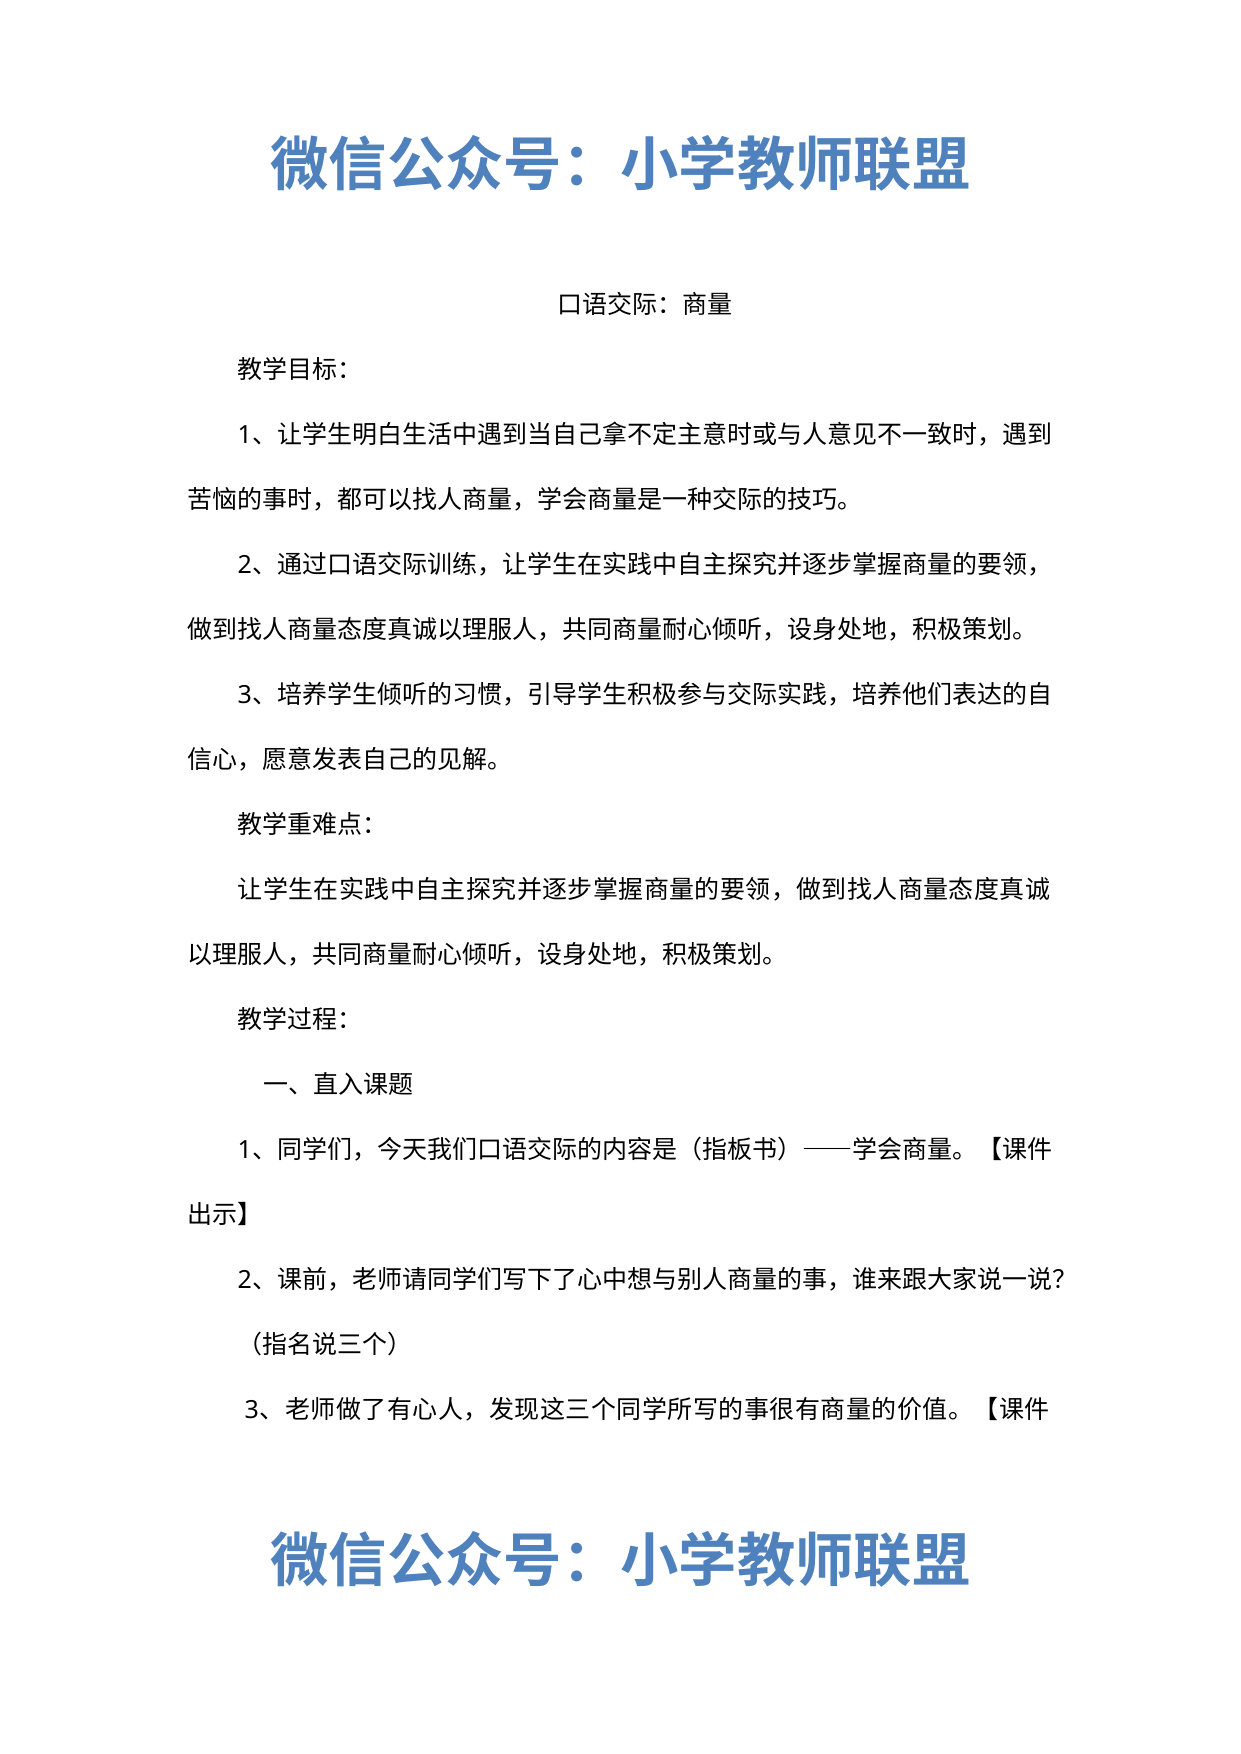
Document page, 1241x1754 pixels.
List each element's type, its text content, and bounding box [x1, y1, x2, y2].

text 1、让学生明白生活中遇到当自己拿不定主意时或与人意见不一致时，遇到苦恼的事时，都可以找人商量，学会商量是一种交际的技巧。 [187, 400, 1053, 530]
text 教学过程： [187, 985, 1053, 1050]
text 一、直入课题 [187, 1050, 1053, 1115]
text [187, 1375, 1053, 1440]
text 教学重难点： [187, 790, 1053, 855]
text 口语交际：商量 [187, 270, 1053, 335]
text 让学生在实践中自主探究并逐步掌握商量的要领，做到找人商量态度真诚以理服人，共同商量耐心倾听，设身处地，积极策划。 [187, 855, 1053, 985]
text 2、课前，老师请同学们写下了心中想与别人商量的事，谁来跟大家说一说？ [187, 1245, 1053, 1310]
text 教学目标： [187, 335, 1053, 400]
text （指名说三个） [187, 1310, 1053, 1375]
text 2、通过口语交际训练，让学生在实践中自主探究并逐步掌握商量的要领，做到找人商量态度真诚以理服人，共同商量耐心倾听，设身处地，积极策划。 [187, 530, 1053, 660]
text 3、培养学生倾听的习惯，引导学生积极参与交际实践，培养他们表达的自信心，愿意发表自己的见解。 [187, 660, 1053, 790]
text 1、同学们，今天我们口语交际的内容是（指板书）——学会商量。【课件出示】 [187, 1115, 1053, 1245]
